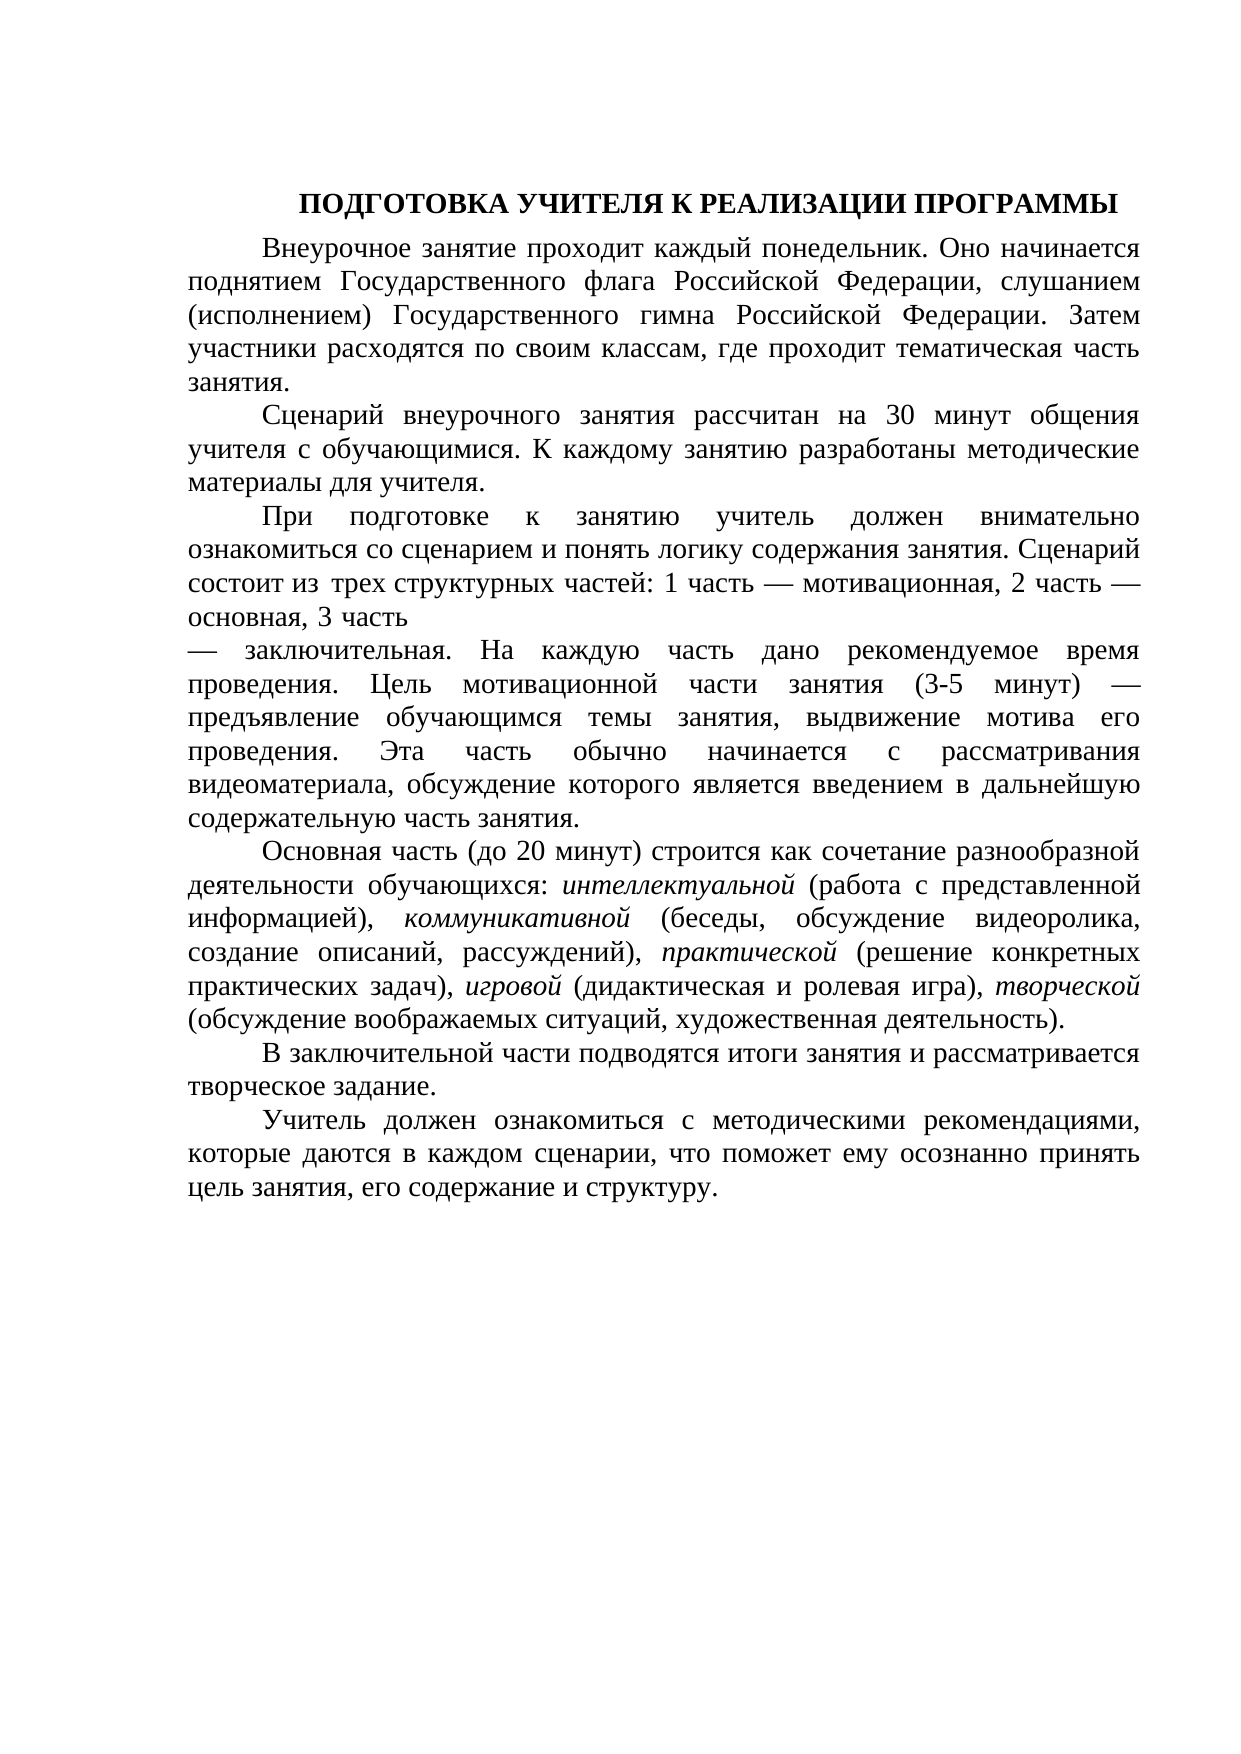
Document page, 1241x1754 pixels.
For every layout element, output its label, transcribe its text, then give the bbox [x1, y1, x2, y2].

text Основная часть (до 20 минут) строится как сочетание разнообразной деятельности обучающихся: интеллектуальной (работа с представленной информацией), коммуникативной (беседы, обсуждение видеоролика, создание описаний, рассуждений), практической (решение конкретных практических задач), игровой (дидактическая и ролевая игра), творческой (обсуждение воображаемых ситуаций, художественная деятельность). [188, 833, 1141, 1035]
text — заключительная. На каждую часть дано рекомендуемое время проведения. Цель мотивационной части занятия (3-5 минут) — предъявление обучающимся темы занятия, выдвижение мотива его проведения. Эта часть обычно начинается с рассматривания видеоматериала, обсуждение которого является введением в дальнейшую содержательную часть занятия. [188, 632, 1141, 833]
text ПОДГОТОВКА УЧИТЕЛЯ К РЕАЛИЗАЦИИ ПРОГРАММЫ [265, 186, 1152, 219]
text Учитель должен ознакомиться с методическими рекомендациями, которые даются в каждом сценарии, что поможет ему осознанно принять цель занятия, его содержание и структуру. [188, 1102, 1140, 1202]
text При подготовке к занятию учитель должен внимательно ознакомиться со сценарием и понять логику содержания занятия. Сценарий состоит из трех структурных частей: 1 часть — мотивационная, 2 часть — основная, 3 часть [188, 498, 1141, 632]
text В заключительной части подводятся итоги занятия и рассматривается творческое задание. [188, 1035, 1140, 1102]
text Внеурочное занятие проходит каждый понедельник. Оно начинается поднятием Государственного флага Российской Федерации, слушанием (исполнением) Государственного гимна Российской Федерации. Затем участники расходятся по своим классам, где проходит тематическая часть занятия. [188, 230, 1141, 397]
text Сценарий внеурочного занятия рассчитан на 30 минут общения учителя с обучающимися. К каждому занятию разработаны методические материалы для учителя. [188, 397, 1141, 498]
